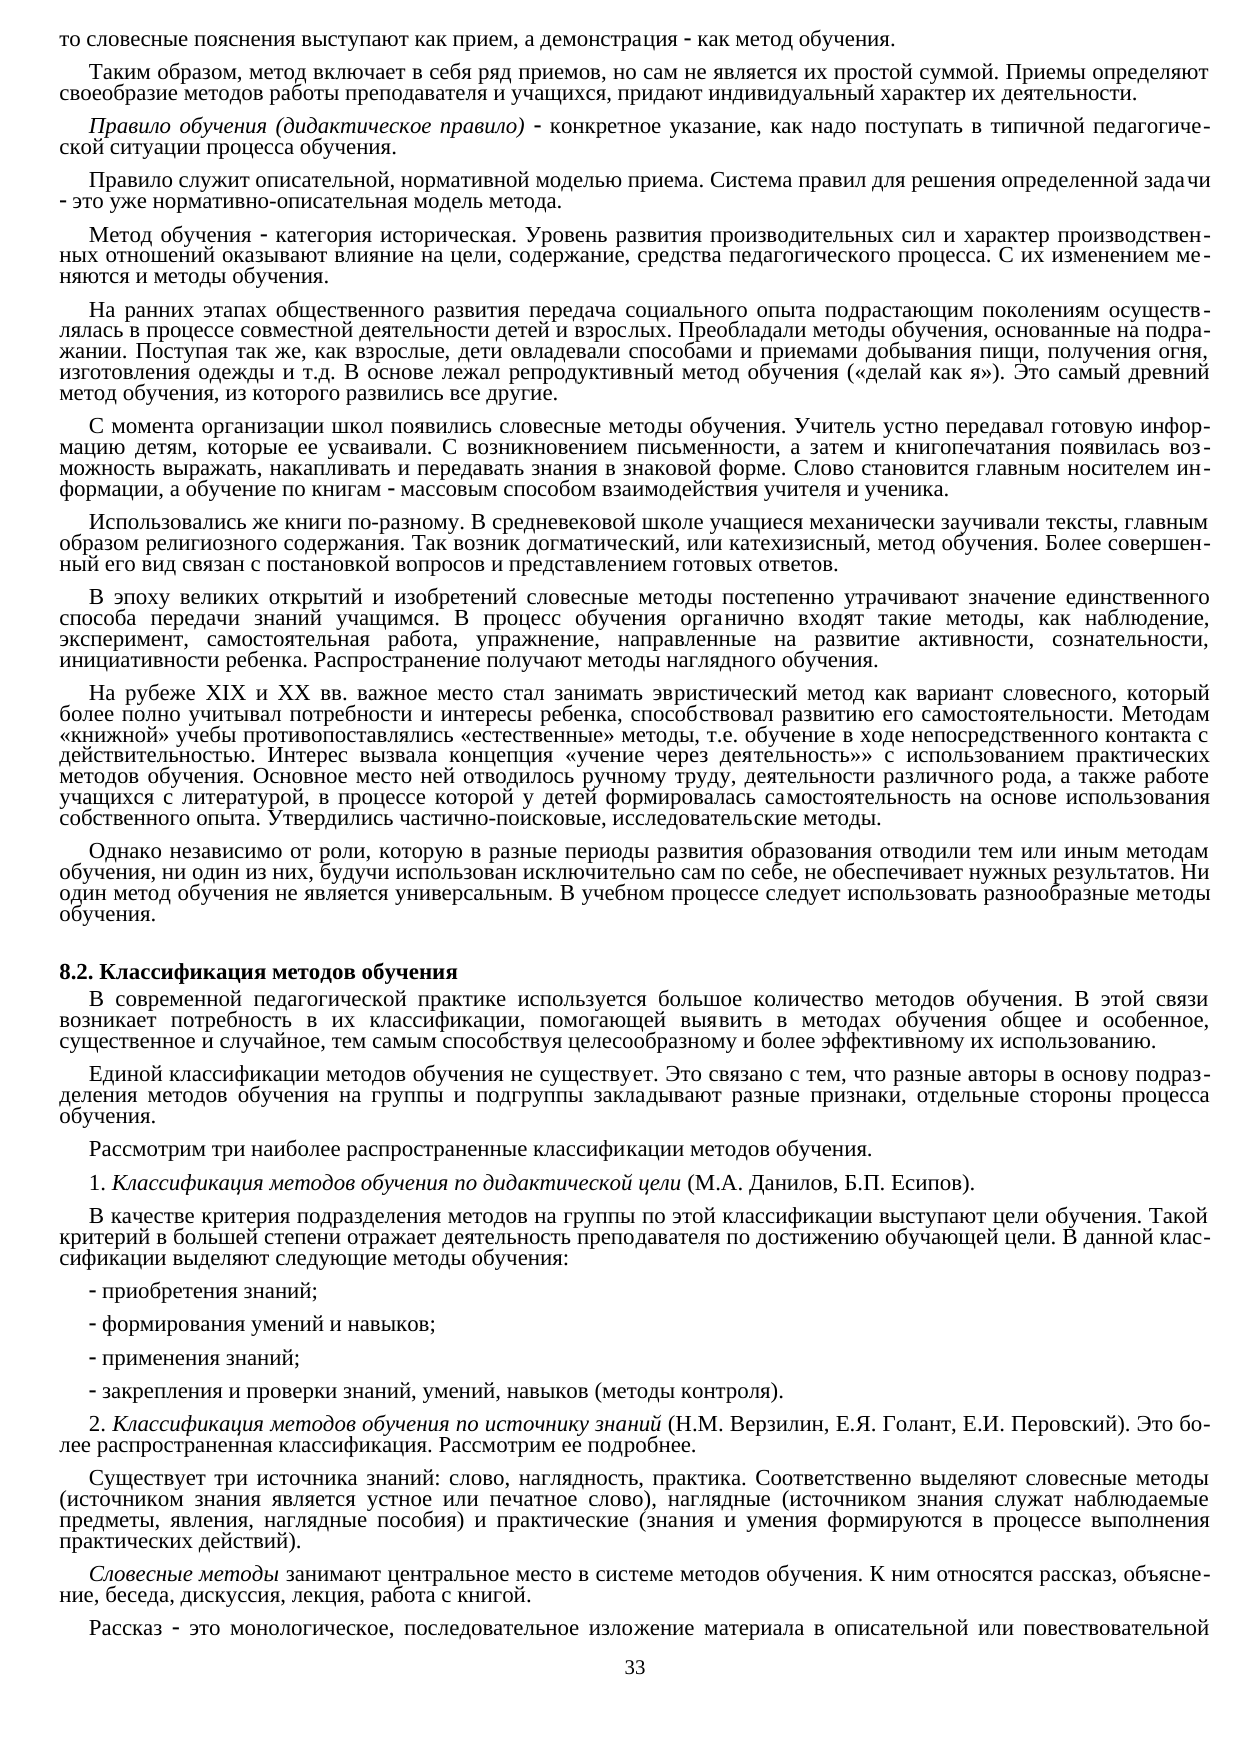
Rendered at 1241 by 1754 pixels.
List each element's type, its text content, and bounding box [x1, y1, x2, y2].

text закрепления и проверки знаний, умений, навыков (методы контроля). [59, 1382, 1211, 1402]
text Однако независимо от роли, которую в разные периоды развития образования отводили тем или иным методам обучения, ни один из них, будучи использован исключительно сам по себе, не обеспечивает нужных результатов. Ни один метод обучения не является универсальным. В учебном процессе следует использовать разнообразные методы обучения. [59, 842, 1211, 925]
text Рассмотрим три наиболее распространенные классификации методов обучения. [59, 1140, 605, 1161]
text На рубеже XIX и XX вв. важное место стал занимать эвристический метод как вариант словесного, который более полно учитывал потребности и интересы ребенка, способствовал развитию его самостоятельности. Методам «книжной» учебы противопоставлялись «естественные» методы, т.е. обучение в ходе непосредственного контакта с действительностью. Интерес вызвала концепция «учение через деятельность»» с использованием практических методов обучения. Основное место ней отводилось ручному труду, деятельности различного рода, а также работе учащихся с литературой, в процессе которой у детей формировалась самостоятельность на основе использования собственного опыта. Утвердились частично-поисковые, исследовательские методы. [59, 684, 1211, 829]
text Правило служит описательной, нормативной моделью приема. Система правил для решения определенной задачи это уже нормативно-описательная модель метода. [59, 171, 1211, 213]
text применения знаний; [59, 1348, 1211, 1369]
text приобретения знаний; [59, 1282, 1211, 1302]
text На ранних этапах общественного развития передача социального опыта подрастающим поколениям осуществлялась в процессе совместной деятельности детей и взрослых. Преобладали методы обучения, основанные на подражании. Поступая так же, как взрослые, дети овладевали способами и приемами добывания пищи, получения огня, изготовления одежды и т.д. В основе лежал репродуктивный метод обучения («делай как я»). Это самый древний метод обучения, из которого развились все другие. [59, 300, 1211, 404]
text В качестве критерия подразделения методов на группы по этой классификации выступают цели обучения. Такой критерий в большей степени отражает деятельность преподавателя по достижению обучающей цели. В данной классификации выделяют следующие методы обучения: [59, 1207, 1211, 1269]
text С момента организации школ появились словесные методы обучения. Учитель устно передавал готовую информацию детям, которые ее усваивали. С возникновением письменности, а затем и книгопечатания появилась возможность выражать, накапливать и передавать знания в знаковой форме. Слово становится главным носителем информации, а обучение по книгам массовым способом взаимодействия учителя и ученика. [59, 417, 1211, 500]
text В современной педагогической практике используется большое количество методов обучения. В этой связи возникает потребность в их классификации, помогающей выявить в методах обучения общее и особенное, существенное и случайное, тем самым способствуя целесообразному и более эффективному их использованию. [59, 990, 1211, 1052]
text 2. Классификация методов обучения по источнику знаний (Н.М. Верзилин, Е.Я. Голант, Е.И. Перовский). Это более распространенная классификация. Рассмотрим ее подробнее. [59, 1415, 1211, 1457]
text 1. Классификация методов обучения по дидактической цели (М.А. Данилов, Б.П. Есипов). [59, 1173, 1211, 1194]
subtitle 8.2. Классификация методов обучения [182, 963, 1211, 984]
subtitle 8.2. Классификация методов обучения [59, 963, 179, 984]
text Использовались же книги по-разному. В средневековой школе учащиеся механически заучивали тексты, главным образом религиозного содержания. Так возник догматический, или катехизисный, метод обучения. Более совершенный его вид связан с постановкой вопросов и представлением готовых ответов. [59, 513, 1211, 575]
text Существует три источника знаний: слово, наглядность, практика. Соответственно выделяют словесные методы (источником знания является устное или печатное слово), наглядные (источником знания служат наблюдаемые предметы, явления, наглядные пособия) и практические (знания и умения формируются в процессе выполнения практических действий). [59, 1469, 1211, 1552]
text Рассмотрим три наиболее распространенные классификации методов обучения. [606, 1140, 1211, 1161]
text Метод обучения категория историческая. Уровень развития производительных сил и характер производственных отношений оказывают влияние на цели, содержание, средства педагогического процесса. С их изменением меняются и методы обучения. [59, 225, 1211, 288]
text формирования умений и навыков; [110, 1315, 1211, 1336]
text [59, 1619, 1211, 1640]
text Словесные методы занимают центральное место в системе методов обучения. К ним относятся рассказ, объяснение, беседа, дискуссия, лекция, работа с книгой. [59, 1565, 1211, 1607]
text Единой классификации методов обучения не существует. Это связано с тем, что разные авторы в основу подразделения методов обучения на группы и подгруппы закладывают разные признаки, отдельные стороны процесса обучения. [59, 1065, 1211, 1127]
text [59, 29, 1211, 50]
text Правило обучения (дидактическое правило) конкретное указание, как надо поступать в типичной педагогической ситуации процесса обучения. [59, 117, 1211, 159]
text В эпоху великих открытий и изобретений словесные методы постепенно утрачивают значение единственного способа передачи знаний учащимся. В процесс обучения органично входят такие методы, как наблюдение, эксперимент, самостоятельная работа, упражнение, направленные на развитие активности, сознательности, инициативности ребенка. Распространение получают методы наглядного обучения. [59, 588, 1211, 671]
text Таким образом, метод включает в себя ряд приемов, но сам не является их простой суммой. Приемы определяют своеобразие методов работы преподавателя и учащихся, придают индивидуальный характер их деятельности. [59, 63, 1211, 104]
